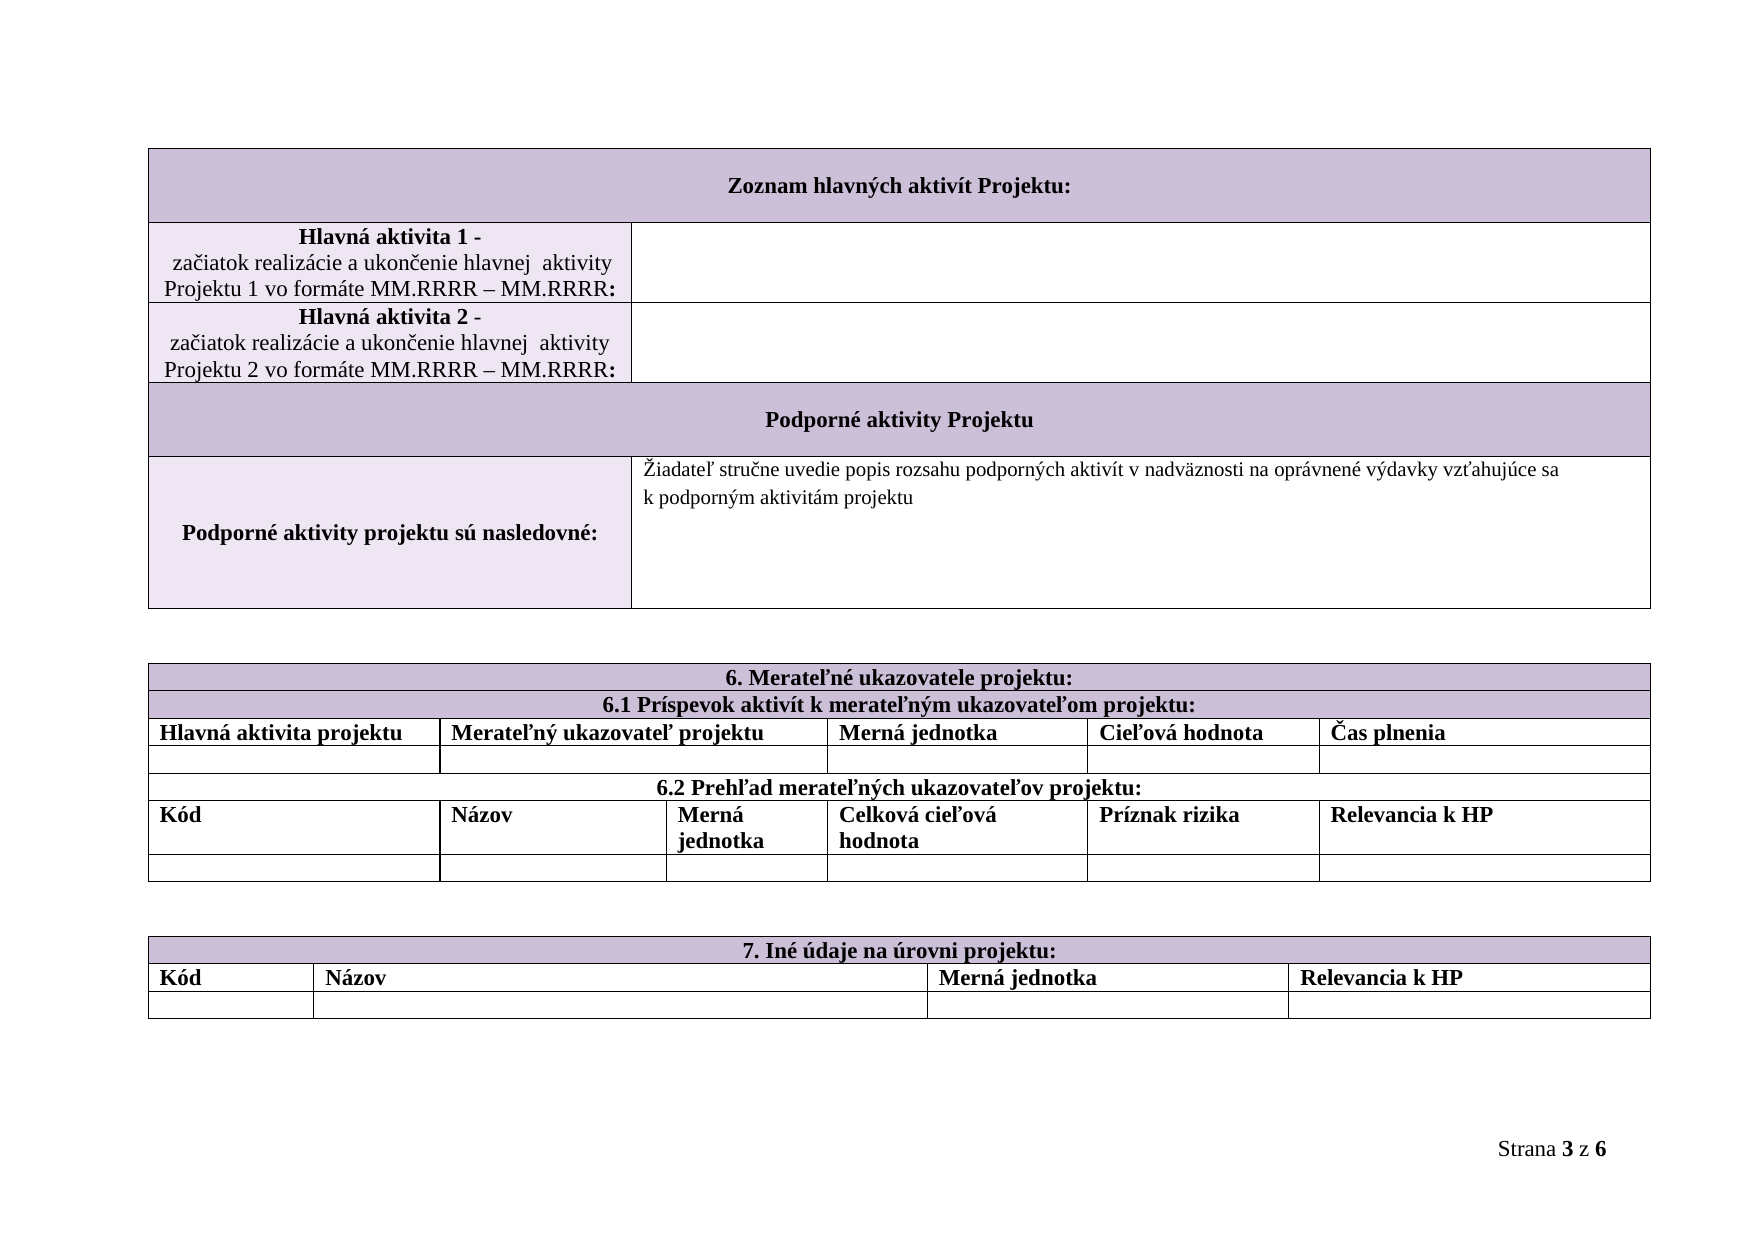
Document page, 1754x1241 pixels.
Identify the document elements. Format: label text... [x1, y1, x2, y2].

table_cell [441, 746, 827, 772]
table_cell Merateľný ukazovateľ projektu [441, 719, 827, 745]
table_cell Kód [149, 801, 439, 854]
table_cell 6.2 Prehľad merateľných ukazovateľov projektu: [149, 774, 1650, 800]
table_cell [149, 855, 439, 881]
table_cell [441, 855, 666, 881]
table_cell [149, 746, 439, 772]
table_cell [928, 992, 1288, 1018]
table_cell Cieľová hodnota [1088, 719, 1319, 745]
table_cell Hlavná aktivita 2 - začiatok realizácie a ukončenie hlavnej aktivity Projektu 2 vo formáte MM.RRRR – MM.RRRR: [149, 303, 631, 382]
table_cell [1320, 746, 1650, 772]
table_cell Hlavná aktivita projektu [149, 719, 439, 745]
table_cell Názov [314, 964, 927, 991]
table_cell [828, 855, 1087, 881]
table_cell Podporné aktivity Projektu [149, 383, 1650, 456]
table_cell [1088, 855, 1319, 881]
table_cell Žiadateľ stručne uvedie popis rozsahu podporných aktivít v nadväznosti na oprávnené výdavky vzťahujúce sa k podporným aktivitám projektu [632, 457, 1650, 608]
table_cell Celková cieľová hodnota [828, 801, 1087, 854]
table_cell Príznak rizika [1088, 801, 1319, 854]
table_header 7. Iné údaje na úrovni projektu: [149, 937, 1650, 963]
table_header 6. Merateľné ukazovatele projektu: [149, 664, 1650, 690]
table_cell Podporné aktivity projektu sú nasledovné: [149, 457, 631, 608]
table_cell Hlavná aktivita 1 - začiatok realizácie a ukončenie hlavnej aktivity Projektu 1 vo formáte MM.RRRR – MM.RRRR: [149, 223, 631, 302]
table_cell [632, 303, 1650, 382]
table_cell Merná jednotka [828, 719, 1087, 745]
table_cell [314, 992, 927, 1018]
table_cell [632, 223, 1650, 302]
table_cell Zoznam hlavných aktivít Projektu: [149, 149, 1650, 222]
table_cell 6.1 Príspevok aktivít k merateľným ukazovateľom projektu: [149, 691, 1650, 718]
table_cell [828, 746, 1087, 772]
table_cell Názov [441, 801, 666, 854]
table_cell [1320, 855, 1650, 881]
table_cell Kód [149, 964, 313, 991]
table_cell Merná jednotka [667, 801, 827, 854]
table_cell Čas plnenia [1320, 719, 1650, 745]
table_cell [149, 992, 313, 1018]
table_cell [1289, 992, 1650, 1018]
table_cell [1088, 746, 1319, 772]
table_cell Merná jednotka [928, 964, 1288, 991]
table_cell Relevancia k HP [1289, 964, 1650, 991]
table_cell [667, 855, 827, 881]
table_cell Relevancia k HP [1320, 801, 1650, 854]
